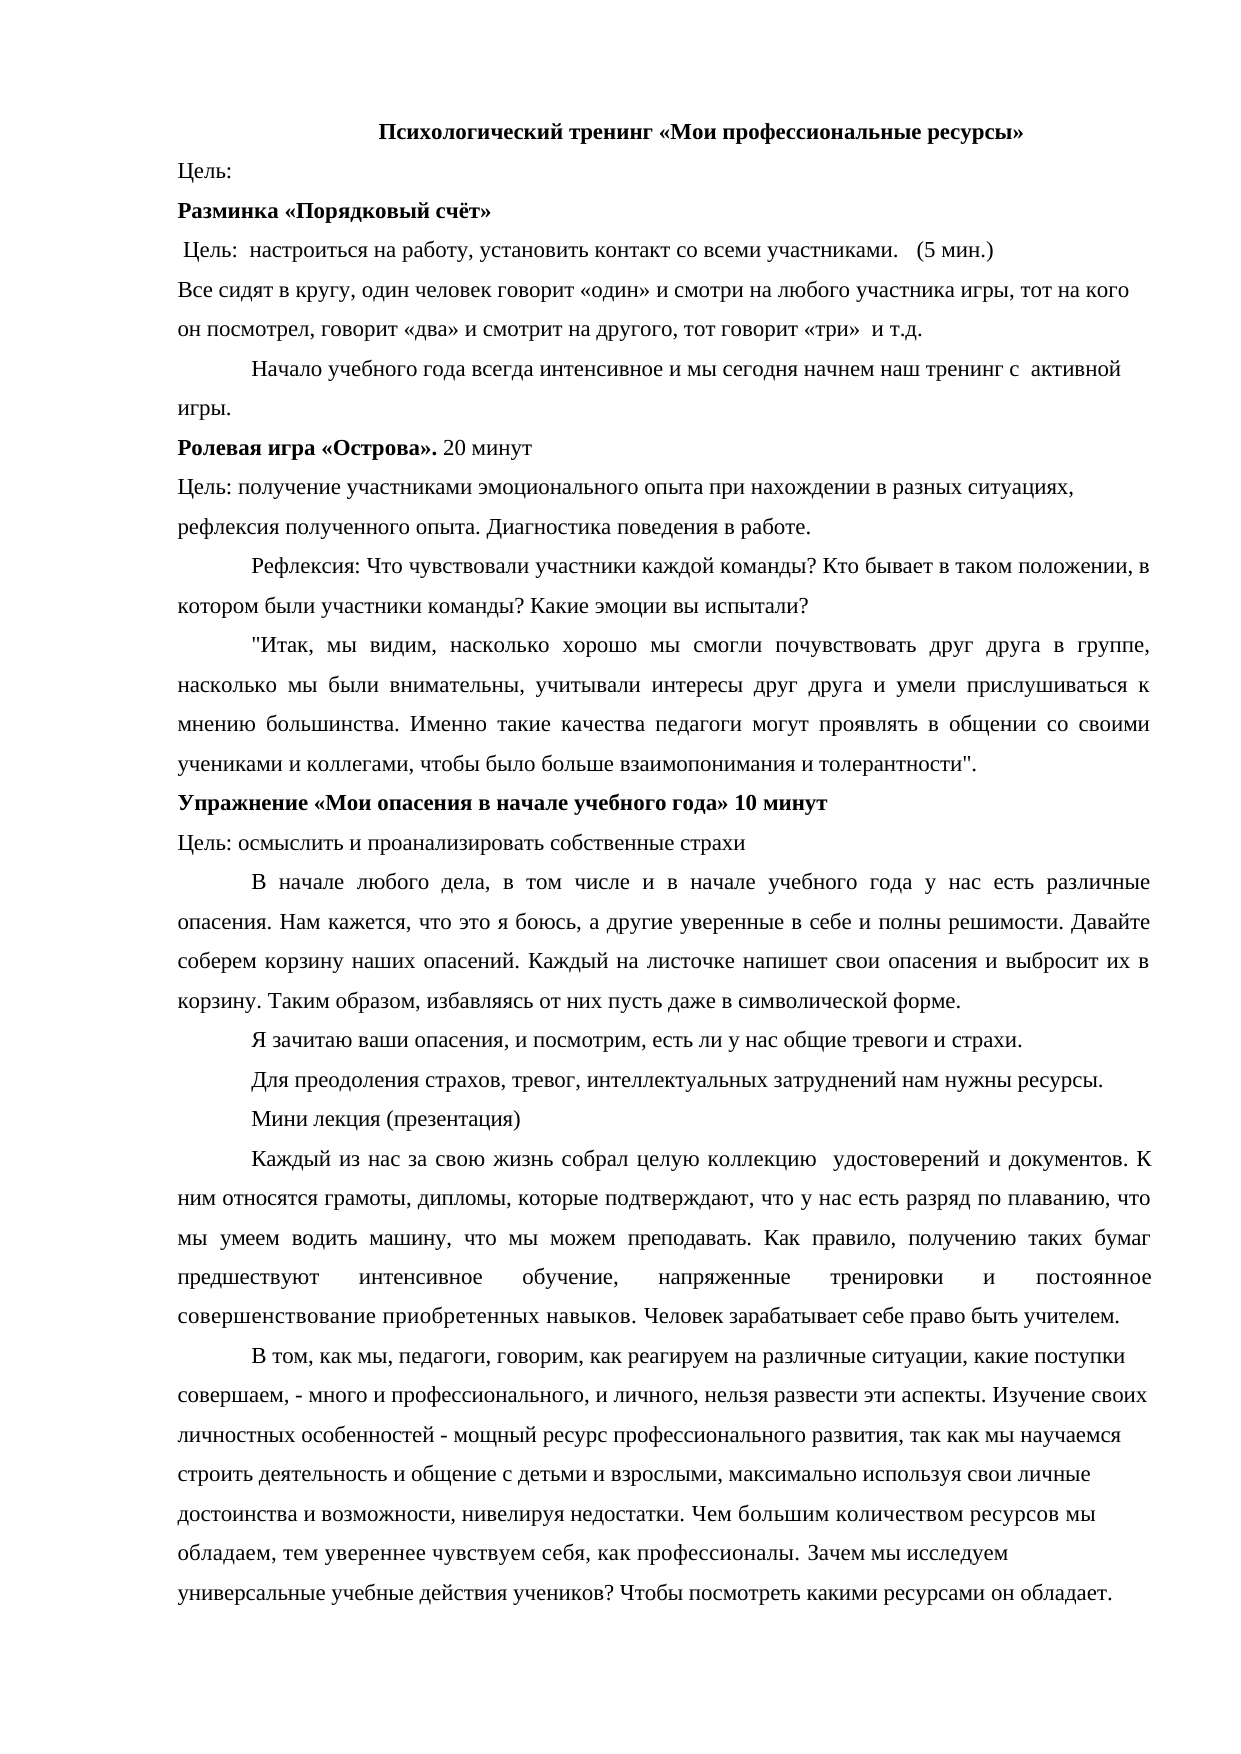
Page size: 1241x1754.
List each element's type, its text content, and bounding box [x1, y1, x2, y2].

text Цель: осмыслить и проанализировать собственные страхи [177, 829, 1152, 855]
text Цель: [177, 158, 1152, 184]
text Разминка «Порядковый счёт» [177, 197, 1152, 223]
text В том, как мы, педагоги, говорим, как реагируем на различные ситуации, какие поступки совершаем, - много и профессионального, и личного, нельзя развести эти аспекты. Изучение своих личностных особенностей - мощный ресурс профессионального развития, так как мы научаемся строить деятельность и общение с детьми и взрослыми, максимально используя свои личные достоинства и возможности, нивелируя недостатки. Чем большим количеством ресурсов мы обладаем, тем увереннее чувствуем себя, как профессионалы. Зачем мы исследуем универсальные учебные действия учеников? Чтобы посмотреть какими ресурсами он обладает. [177, 1342, 1152, 1605]
text Я зачитаю ваши опасения, и посмотрим, есть ли у нас общие тревоги и страхи. [177, 1026, 1152, 1052]
text "Итак, мы видим, насколько хорошо мы смогли почувствовать друг друга в группе, насколько мы были внимательны, учитывали интересы друг друга и умели прислушиваться к мнению большинства. Именно такие качества педагоги могут проявлять в общении со своими учениками и коллегами, чтобы было больше взаимопонимания и толерантности". [177, 631, 1152, 776]
text В начале любого дела, в том числе и в начале учебного года у нас есть различные опасения. Нам кажется, что это я боюсь, а другие уверенные в себе и полны решимости. Давайте соберем корзину наших опасений. Каждый на листочке напишет свои опасения и выбросит их в корзину. Таким образом, избавляясь от них пусть даже в символической форме. [177, 868, 1152, 1013]
text Ролевая игра «Острова». 20 минут [177, 434, 1152, 460]
text Упражнение «Мои опасения в начале учебного года» 10 минут [177, 789, 1152, 816]
text Каждый из нас за свою жизнь собрал целую коллекцию удостоверений и документов. К ним относятся грамоты, дипломы, которые подтверждают, что у нас есть разряд по плаванию, что мы умеем водить машину, что мы можем преподавать. Как правило, получению таких бумаг предшествуют интенсивное обучение, напряженные тренировки и постоянное совершенствование приобретенных навыков. Человек зарабатывает себе право быть учителем. [177, 1144, 1152, 1329]
text Цель: получение участниками эмоционального опыта при нахождении в разных ситуациях, рефлексия полученного опыта. Диагностика поведения в работе. [177, 473, 1152, 539]
text Психологический тренинг «Мои профессиональные ресурсы» [177, 118, 1152, 144]
text Рефлексия: Что чувствовали участники каждой команды? Кто бывает в таком положении, в котором были участники команды? Какие эмоции вы испытали? [177, 552, 1152, 618]
text Для преодоления страхов, тревог, интеллектуальных затруднений нам нужны ресурсы. [177, 1066, 1152, 1092]
text Мини лекция (презентация) [177, 1105, 1152, 1131]
text Начало учебного года всегда интенсивное и мы сегодня начнем наш тренинг с активной игры. [177, 355, 1152, 421]
text Цель: настроиться на работу, установить контакт со всеми участниками. (5 мин.) Все сидят в кругу, один человек говорит «один» и смотри на любого участника игры, тот на кого он посмотрел, говорит «два» и смотрит на другого, тот говорит «три» и т.д. [177, 237, 1152, 342]
